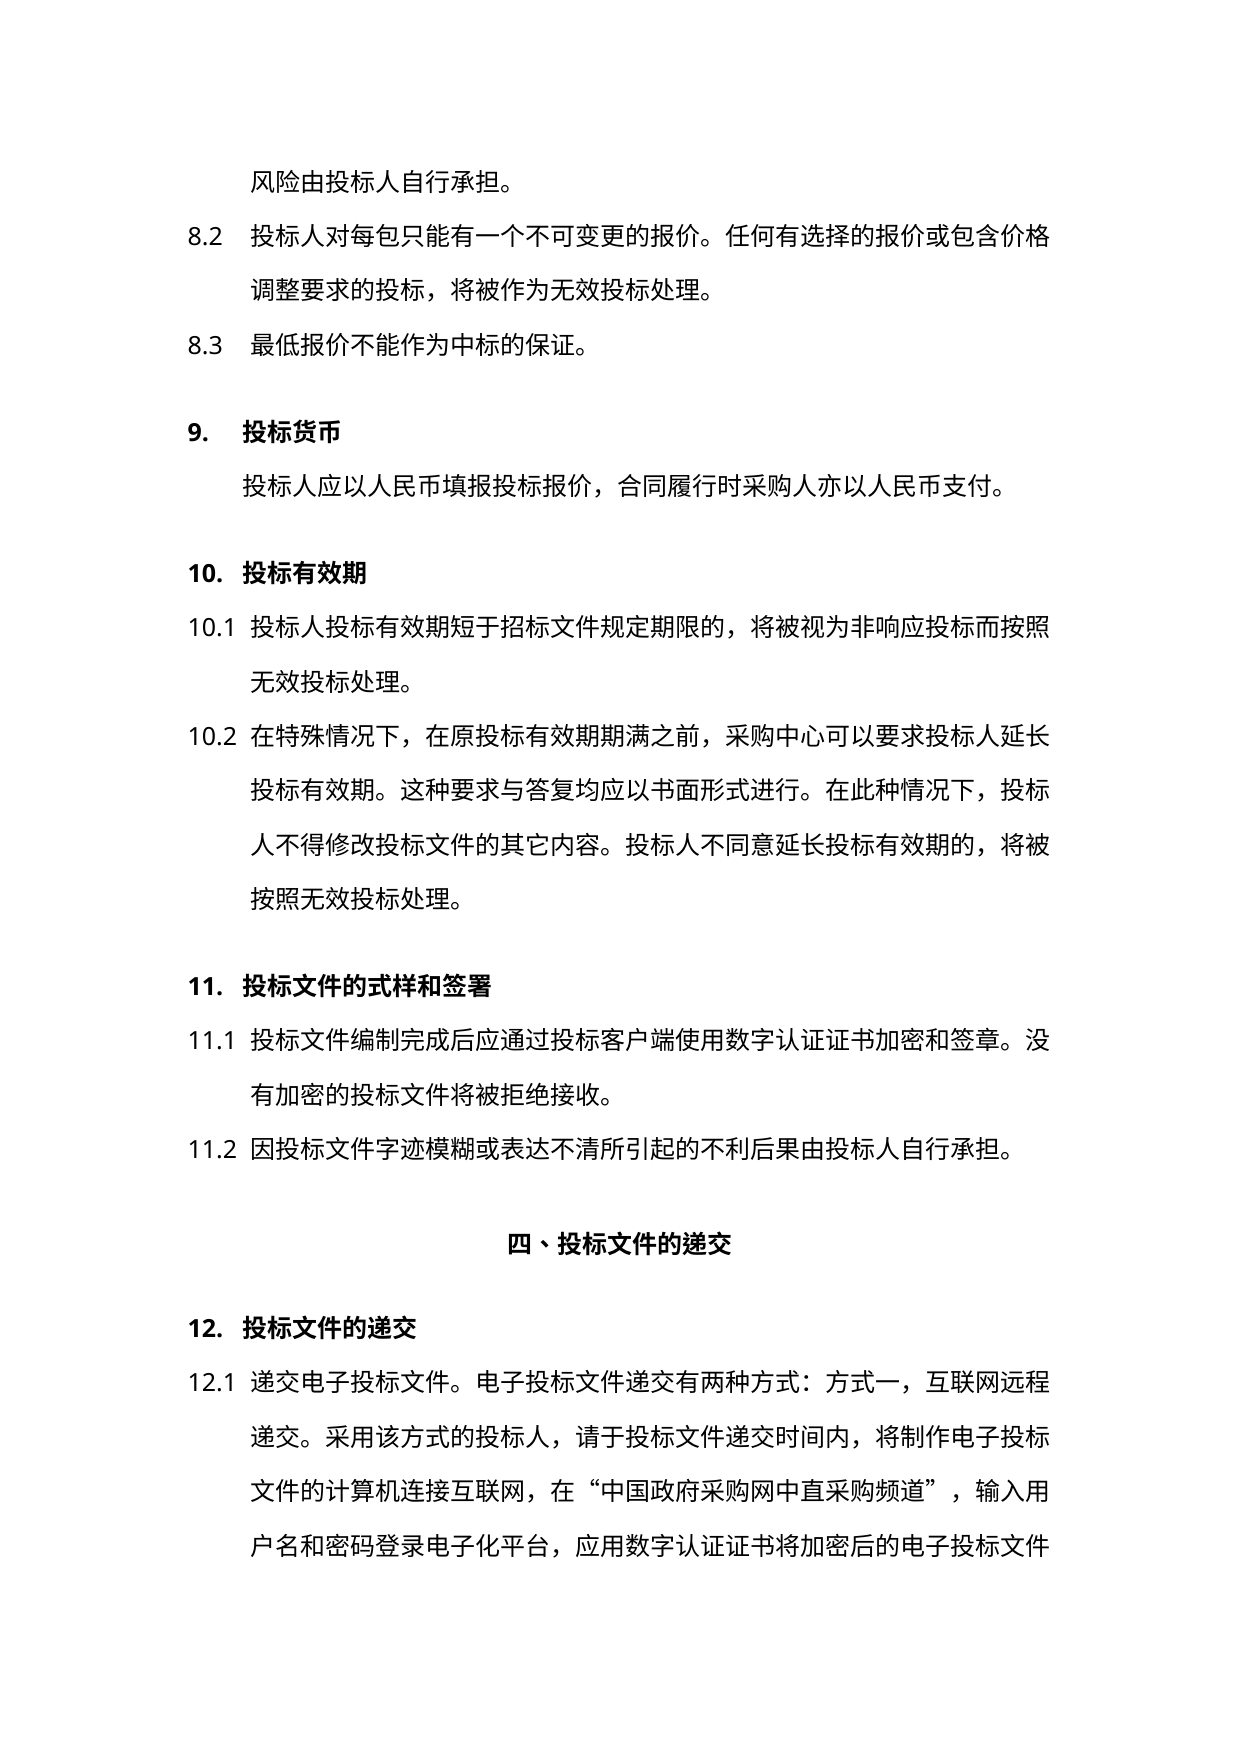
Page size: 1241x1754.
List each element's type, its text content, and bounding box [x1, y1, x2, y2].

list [187, 1363, 1053, 1562]
list 因投标文件字迹模糊或表达不清所引起的不利后果由投标人自行承担。 [187, 1129, 1053, 1166]
subtitle 四、投标文件的递交 [186, 1211, 1053, 1276]
list 投标人对每包只能有一个不可变更的报价。任何有选择的报价或包含价格调整要求的投标，将被作为无效投标处理。 [187, 216, 1053, 307]
list 投标货币 [187, 412, 1053, 448]
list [187, 162, 1053, 198]
list 投标人投标有效期短于招标文件规定期限的，将被视为非响应投标而按照无效投标处理。 [187, 608, 1053, 698]
list 投标文件编制完成后应通过投标客户端使用数字认证证书加密和签章。没有加密的投标文件将被拒绝接收。 [187, 1021, 1053, 1111]
list 投标有效期 [187, 553, 1053, 589]
text 投标人应以人民币填报投标报价，合同履行时采购人亦以人民币支付。 [187, 466, 1053, 503]
list 在特殊情况下，在原投标有效期期满之前，采购中心可以要求投标人延长投标有效期。这种要求与答复均应以书面形式进行。在此种情况下，投标人不得修改投标文件的其它内容。投标人不同意延长投标有效期的，将被按照无效投标处理。 [187, 716, 1053, 916]
list 投标文件的递交 [187, 1308, 1053, 1345]
list 投标文件的式样和签署 [187, 966, 1053, 1003]
list 最低报价不能作为中标的保证。 [187, 325, 1053, 361]
